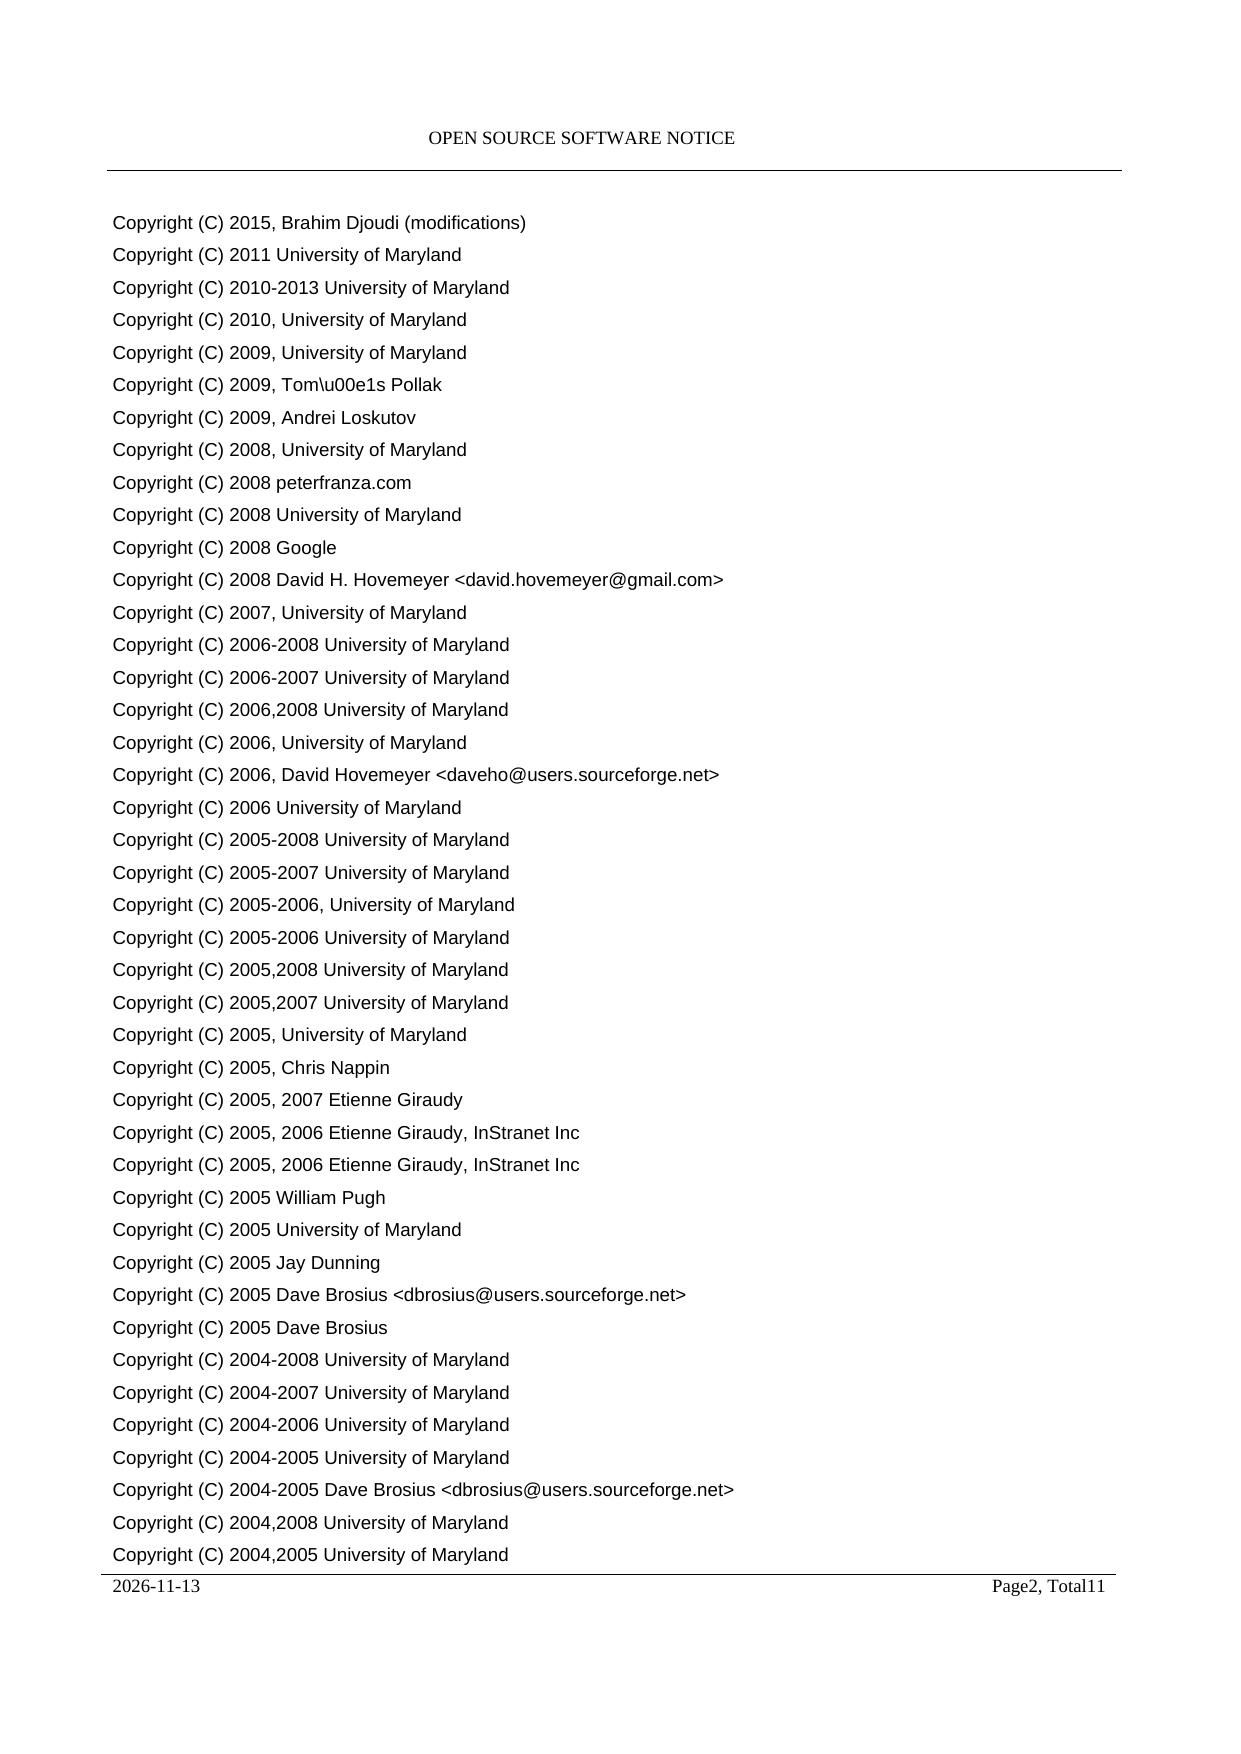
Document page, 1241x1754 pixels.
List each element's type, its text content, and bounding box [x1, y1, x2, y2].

text Copyright (C) 2007, University of Maryland [112, 596, 1128, 629]
text Copyright (C) 2006-2007 University of Maryland [112, 661, 1128, 694]
text Copyright (C) 2009, Tom\u00e1s Pollak [112, 369, 1128, 401]
text Copyright (C) 2005-2008 University of Maryland [112, 824, 1128, 856]
text Copyright (C) 2004-2005 University of Maryland [112, 1441, 1128, 1474]
text Copyright (C) 2008 Google [112, 531, 1128, 564]
text Copyright (C) 2004,2005 University of Maryland [112, 1539, 1128, 1571]
text Copyright (C) 2005, 2006 Etienne Giraudy, InStranet Inc [112, 1116, 1128, 1149]
text Copyright (C) 2006, University of Maryland [112, 726, 1128, 759]
text Copyright (C) 2009, University of Maryland [112, 336, 1128, 369]
text Copyright (C) 2004,2008 University of Maryland [112, 1506, 1128, 1539]
text Copyright (C) 2004-2008 University of Maryland [112, 1344, 1128, 1376]
text Copyright (C) 2005, University of Maryland [112, 1019, 1128, 1051]
text Copyright (C) 2005, 2007 Etienne Giraudy [112, 1084, 1128, 1116]
text Copyright (C) 2005-2006, University of Maryland [112, 889, 1128, 921]
text Copyright (C) 2008 peterfranza.com [112, 466, 1128, 499]
text Copyright (C) 2005, 2006 Etienne Giraudy, InStranet Inc [112, 1149, 1128, 1181]
text Copyright (C) 2004-2006 University of Maryland [112, 1409, 1128, 1441]
text Copyright (C) 2015, Brahim Djoudi (modifications) [112, 206, 1128, 239]
text Copyright (C) 2008, University of Maryland [112, 434, 1128, 466]
text Copyright (C) 2005,2007 University of Maryland [112, 986, 1128, 1019]
text Copyright (C) 2005 William Pugh [112, 1181, 1128, 1214]
text Copyright (C) 2005-2007 University of Maryland [112, 856, 1128, 889]
text Copyright (C) 2004-2005 Dave Brosius <dbrosius@users.sourceforge.net> [112, 1474, 1128, 1506]
text Copyright (C) 2010, University of Maryland [112, 304, 1128, 336]
text Copyright (C) 2005,2008 University of Maryland [112, 954, 1128, 986]
text Copyright (C) 2005, Chris Nappin [112, 1051, 1128, 1084]
text Copyright (C) 2010-2013 University of Maryland [112, 271, 1128, 304]
text Copyright (C) 2008 David H. Hovemeyer <david.hovemeyer@gmail.com> [112, 564, 1128, 596]
text Copyright (C) 2005 Dave Brosius <dbrosius@users.sourceforge.net> [112, 1279, 1128, 1311]
text Copyright (C) 2005 University of Maryland [112, 1214, 1128, 1246]
text Copyright (C) 2005 Jay Dunning [112, 1246, 1128, 1279]
text Copyright (C) 2006 University of Maryland [112, 791, 1128, 824]
text Copyright (C) 2008 University of Maryland [112, 499, 1128, 531]
text Copyright (C) 2006-2008 University of Maryland [112, 629, 1128, 661]
text Copyright (C) 2006,2008 University of Maryland [112, 694, 1128, 726]
text Copyright (C) 2009, Andrei Loskutov [112, 401, 1128, 434]
text Copyright (C) 2004-2007 University of Maryland [112, 1376, 1128, 1409]
text Copyright (C) 2006, David Hovemeyer <daveho@users.sourceforge.net> [112, 759, 1128, 791]
text Copyright (C) 2005 Dave Brosius [112, 1311, 1128, 1344]
text Copyright (C) 2005-2006 University of Maryland [112, 921, 1128, 954]
text Copyright (C) 2011 University of Maryland [112, 239, 1128, 271]
